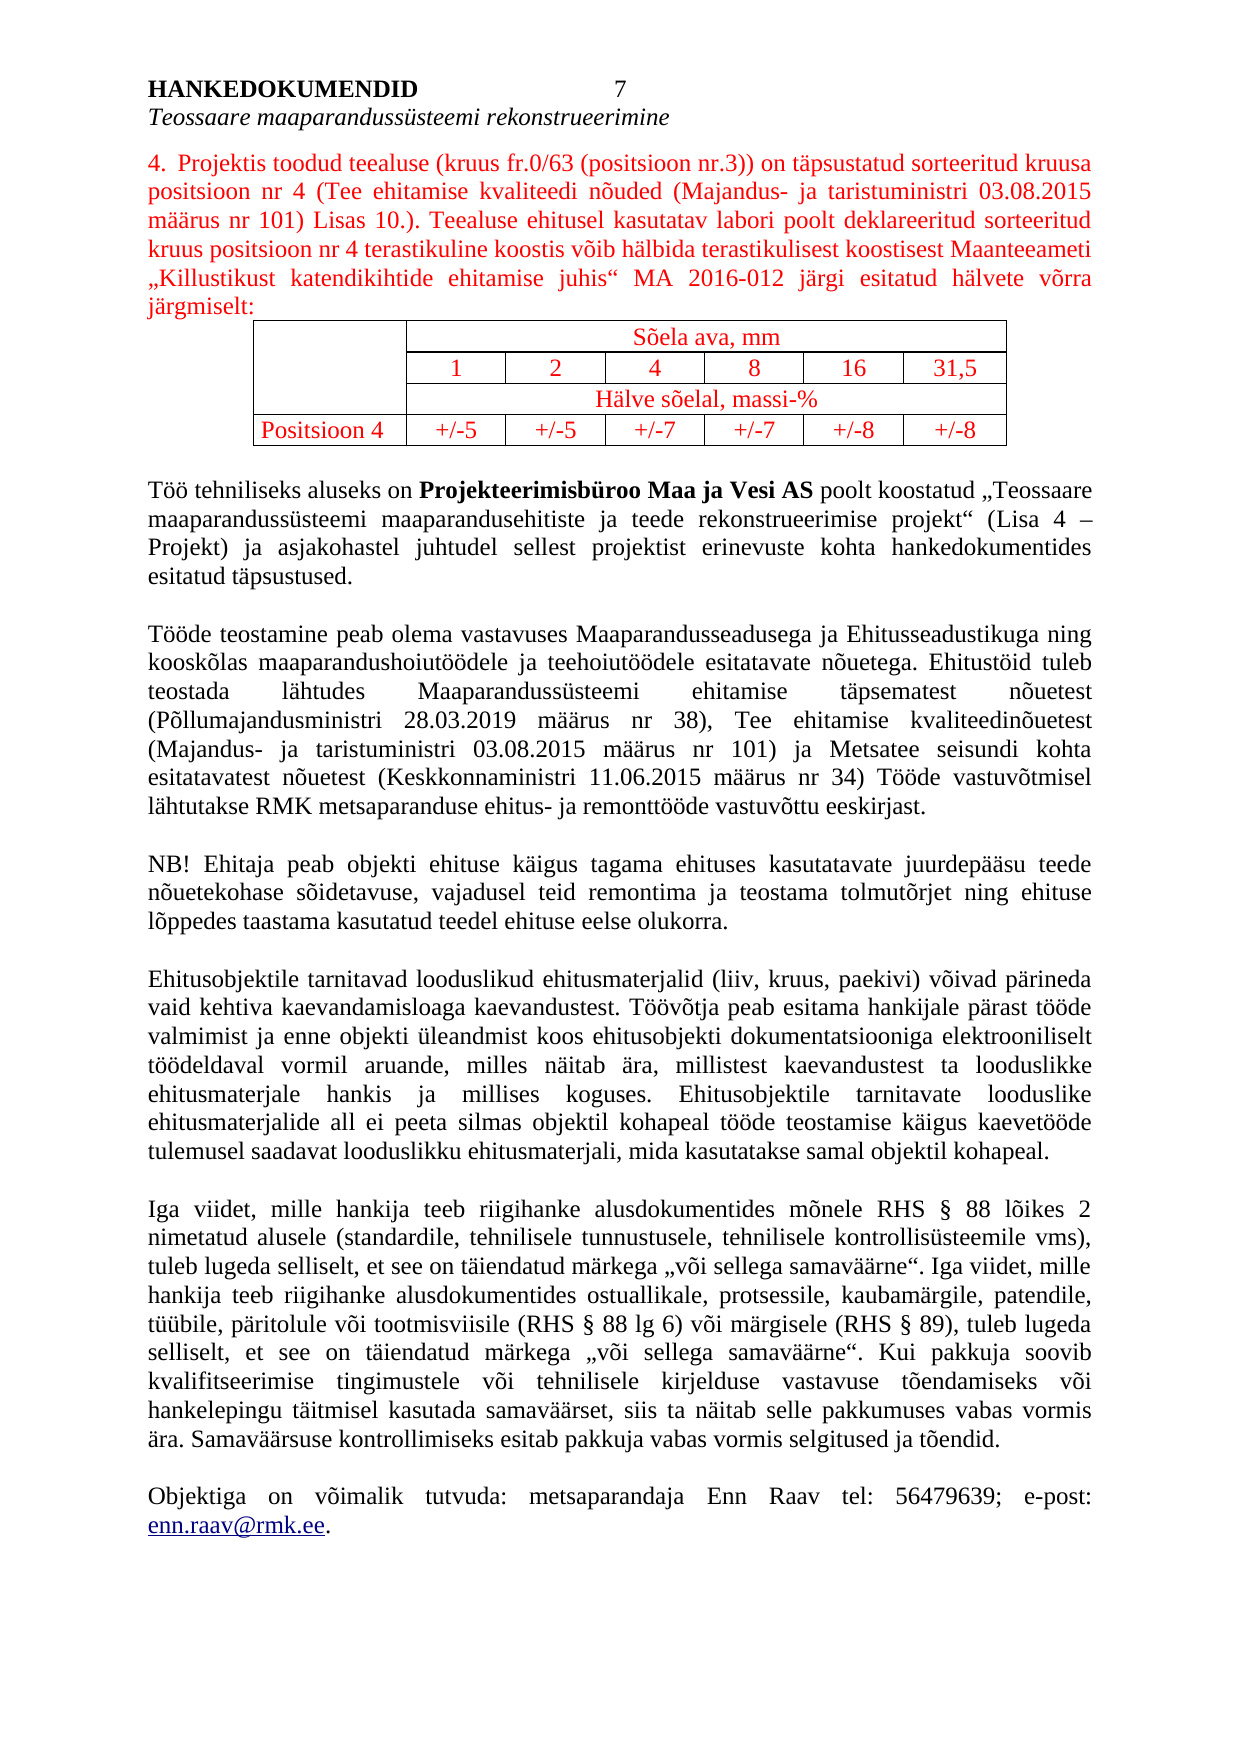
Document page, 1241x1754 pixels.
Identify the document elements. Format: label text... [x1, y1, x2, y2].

text Töö tehniliseks aluseks on Projekteerimisbüroo Maa ja Vesi AS poolt koostatud „Teossaare maaparandussüsteemi maaparandusehitiste ja teede rekonstrueerimise projekt“ (Lisa 4 – Projekt) ja asjakohastel juhtudel sellest projektist erinevuste kohta hankedokumentides esitatud täpsustused. [148, 475, 1093, 590]
table_cell Positsioon 4 [254, 415, 406, 445]
table_cell +/-5 [407, 415, 505, 445]
table_cell Hälve sõelal, massi-% [407, 384, 1006, 414]
text NB! Ehitaja peab objekti ehituse käigus tagama ehituses kasutatavate juurdepääsu teede nõuetekohase sõidetavuse, vajadusel teid remontima ja teostama tolmutõrjet ning ehituse lõppedes taastama kasutatud teedel ehituse eelse olukorra. [148, 849, 1093, 935]
table_cell 16 [804, 353, 903, 383]
text Tööde teostamine peab olema vastavuses Maaparandusseadusega ja Ehitusseadustikuga ning kooskõlas maaparandushoiutöödele ja teehoiutöödele esitatavate nõuetega. Ehitustöid tuleb teostada lähtudes Maaparandussüsteemi ehitamise täpsematest nõuetest (Põllumajandusministri 28.03.2019 määrus nr 38), Tee ehitamise kvaliteedinõuetest (Majandus- ja taristuministri 03.08.2015 määrus nr 101) ja Metsatee seisundi kohta esitatavatest nõuetest (Keskkonnaministri 11.06.2015 määrus nr 34) Tööde vastuvõtmisel lähtutakse RMK metsaparanduse ehitus- ja remonttööde vastuvõttu eeskirjast. [148, 619, 1093, 820]
table_cell +/-7 [705, 415, 803, 445]
table_cell 1 [407, 353, 505, 383]
table_cell 2 [506, 353, 605, 383]
text Ehitusobjektile tarnitavad looduslikud ehitusmaterjalid (liiv, kruus, paekivi) võivad pärineda vaid kehtiva kaevandamisloaga kaevandustest. Töövõtja peab esitama hankijale pärast tööde valmimist ja enne objekti üleandmist koos ehitusobjekti dokumentatsiooniga elektrooniliselt töödeldaval vormil aruande, milles näitab ära, millistest kaevandustest ta looduslikke ehitusmaterjale hankis ja millises koguses. Ehitusobjektile tarnitavate looduslike ehitusmaterjalide all ei peeta silmas objektil kohapeal tööde teostamise käigus kaevetööde tulemusel saadavat looduslikku ehitusmaterjali, mida kasutatakse samal objektil kohapeal. [148, 964, 1093, 1165]
table_cell +/-8 [904, 415, 1006, 445]
table_header [254, 321, 406, 414]
table_cell 8 [705, 353, 803, 383]
text Objektiga on võimalik tutvuda: metsaparandaja Enn Raav tel: 56479639; e-post: enn.raav@rmk.ee. [148, 1481, 1093, 1539]
list Projektis toodud teealuse (kruus fr.0/63 (positsioon nr.3)) on täpsustatud sorteeritud kruusa positsioon nr 4 (Tee ehitamise kvaliteedi nõuded (Majandus- ja taristuministri 03.08.2015 määrus nr 101) Lisas 10.). Teealuse ehitusel kasutatav labori poolt deklareeritud sorteeritud kruus positsioon nr 4 terastikuline koostis võib hälbida terastikulisest koostisest Maanteeameti „Killustikust katendikihtide ehitamise juhis“ MA 2016-012 järgi esitatud hälvete võrra järgmiselt: [148, 148, 1093, 320]
table_cell 31,5 [904, 353, 1006, 383]
table_header Sõela ava, mm [407, 321, 1006, 351]
table_cell 4 [606, 353, 704, 383]
text Iga viidet, mille hankija teeb riigihanke alusdokumentides mõnele RHS § 88 lõikes 2 nimetatud alusele (standardile, tehnilisele tunnustusele, tehnilisele kontrollisüsteemile vms), tuleb lugeda selliselt, et see on täiendatud märkega „või sellega samaväärne“. Iga viidet, mille hankija teeb riigihanke alusdokumentides ostuallikale, protsessile, kaubamärgile, patendile, tüübile, päritolule või tootmisviisile (RHS § 88 lg 6) või märgisele (RHS § 89), tuleb lugeda selliselt, et see on täiendatud märkega „või sellega samaväärne“. Kui pakkuja soovib kvalifitseerimise tingimustele või tehnilisele kirjelduse vastavuse tõendamiseks või hankelepingu täitmisel kasutada samaväärset, siis ta näitab selle pakkumuses vabas vormis ära. Samaväärsuse kontrollimiseks esitab pakkuja vabas vormis selgitused ja tõendid. [148, 1194, 1093, 1452]
table_cell +/-8 [804, 415, 903, 445]
table_cell +/-5 [506, 415, 605, 445]
table_cell +/-7 [606, 415, 704, 445]
